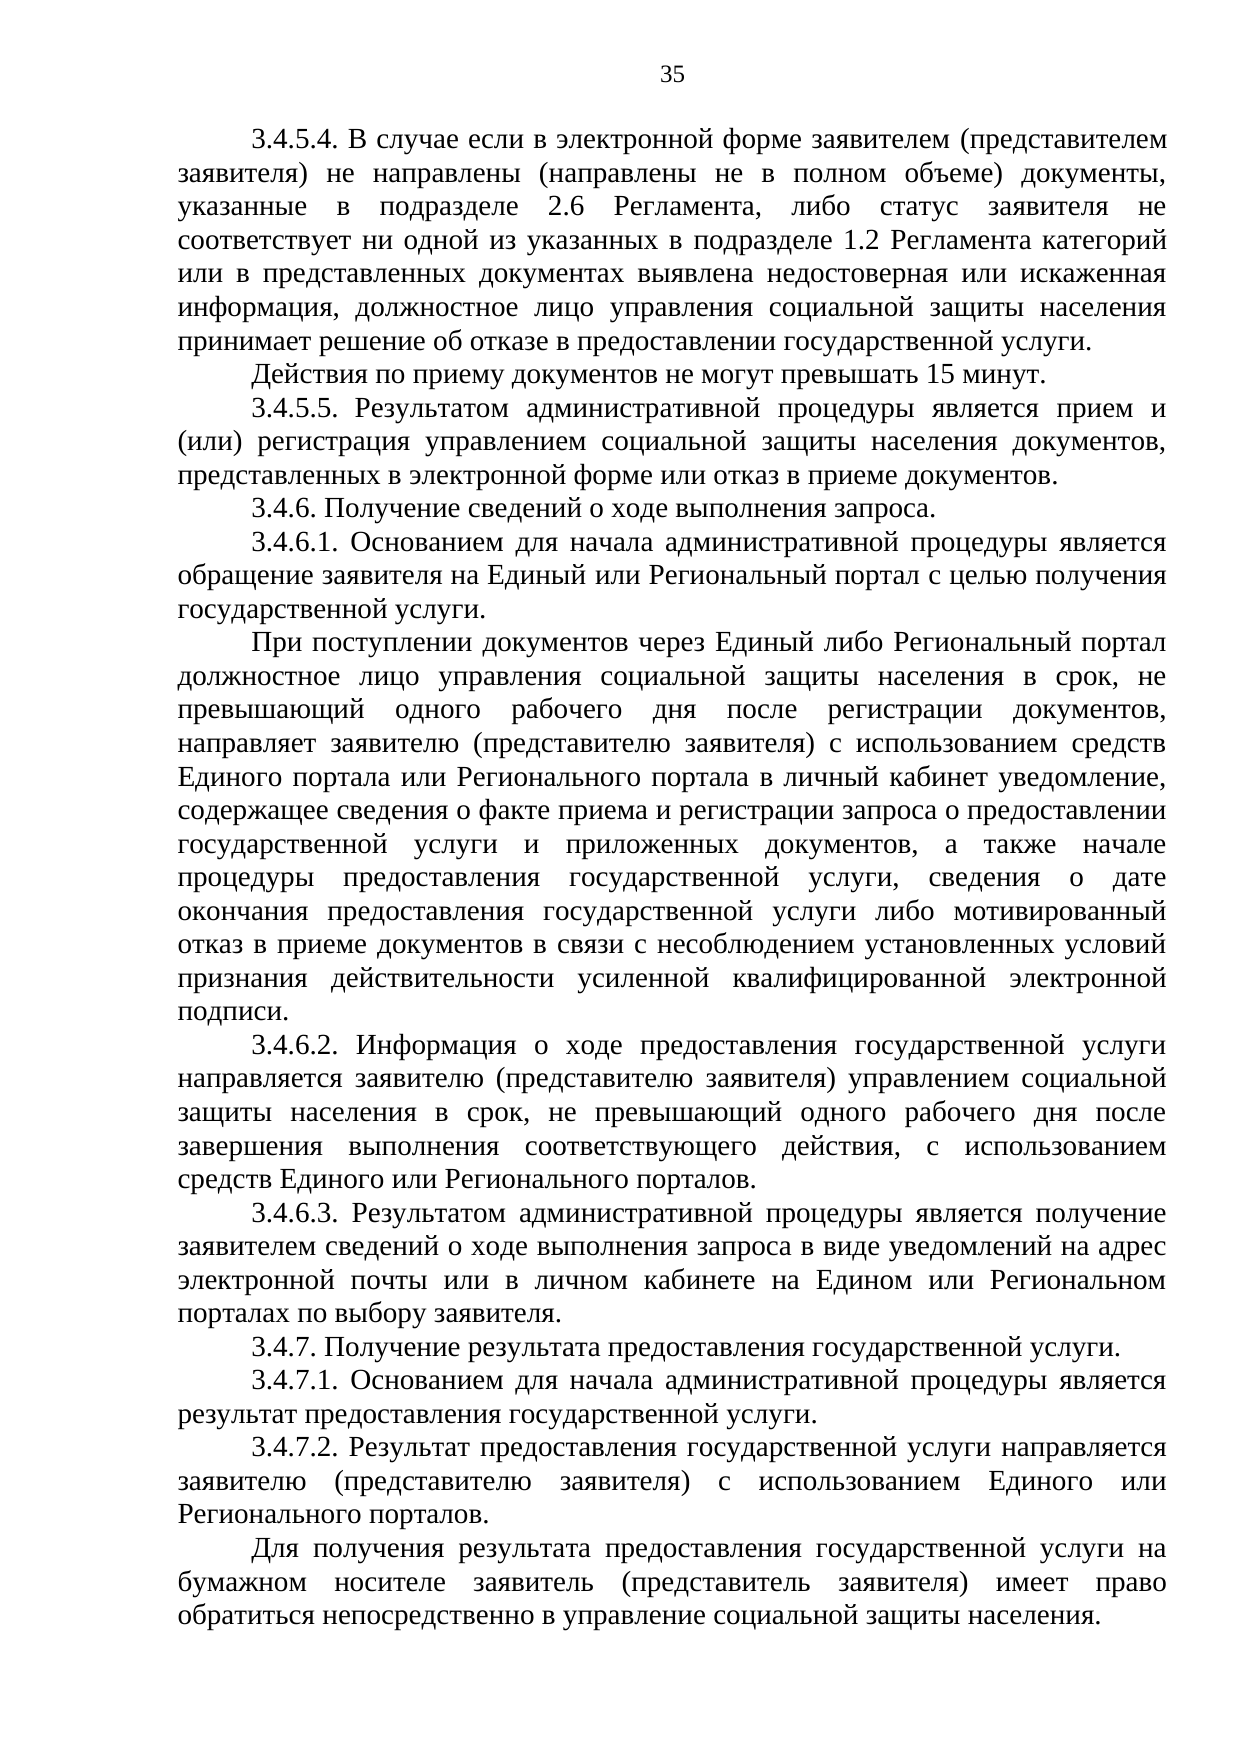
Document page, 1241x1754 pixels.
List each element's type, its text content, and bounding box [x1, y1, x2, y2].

text 3.4.5.4. В случае если в электронной форме заявителем (представителем заявителя) не направлены (направлены не в полном объеме) документы, указанные в подразделе 2.6 Регламента, либо статус заявителя не соответствует ни одной из указанных в подразделе 1.2 Регламента категорий или в представленных документах выявлена недостоверная или искаженная информация, должностное лицо управления социальной защиты населения принимает решение об отказе в предоставлении государственной услуги. [177, 121, 1167, 356]
text Действия по приему документов не могут превышать 15 минут. [177, 356, 1167, 390]
text 3.4.7. Получение результата предоставления государственной услуги. [177, 1329, 1167, 1362]
text 3.4.6. Получение сведений о ходе выполнения запроса. [177, 490, 1167, 524]
text 3.4.6.1. Основанием для начала административной процедуры является обращение заявителя на Единый или Региональный портал с целью получения государственной услуги. [177, 524, 1167, 624]
text 3.4.5.5. Результатом административной процедуры является прием и (или) регистрация управлением социальной защиты населения документов, представленных в электронной форме или отказ в приеме документов. [177, 390, 1167, 490]
text 3.4.7.1. Основанием для начала административной процедуры является результат предоставления государственной услуги. [177, 1362, 1167, 1429]
text При поступлении документов через Единый либо Региональный портал должностное лицо управления социальной защиты населения в срок, не превышающий одного рабочего дня после регистрации документов, направляет заявителю (представителю заявителя) с использованием средств Единого портала или Регионального портала в личный кабинет уведомление, содержащее сведения о факте приема и регистрации запроса о предоставлении государственной услуги и приложенных документов, а также начале процедуры предоставления государственной услуги, сведения о дате окончания предоставления государственной услуги либо мотивированный отказ в приеме документов в связи с несоблюдением установленных условий признания действительности усиленной квалифицированной электронной подписи. [177, 624, 1167, 1027]
text 3.4.7.2. Результат предоставления государственной услуги направляется заявителю (представителю заявителя) с использованием Единого или Регионального порталов. [177, 1429, 1167, 1530]
text 3.4.6.3. Результатом административной процедуры является получение заявителем сведений о ходе выполнения запроса в виде уведомлений на адрес электронной почты или в личном кабинете на Едином или Региональном порталах по выбору заявителя. [177, 1195, 1167, 1329]
text 3.4.6.2. Информация о ходе предоставления государственной услуги направляется заявителю (представителю заявителя) управлением социальной защиты населения в срок, не превышающий одного рабочего дня после завершения выполнения соответствующего действия, с использованием средств Единого или Регионального порталов. [177, 1027, 1167, 1195]
text Для получения результата предоставления государственной услуги на бумажном носителе заявитель (представитель заявителя) имеет право обратиться непосредственно в управление социальной защиты населения. [177, 1530, 1167, 1631]
